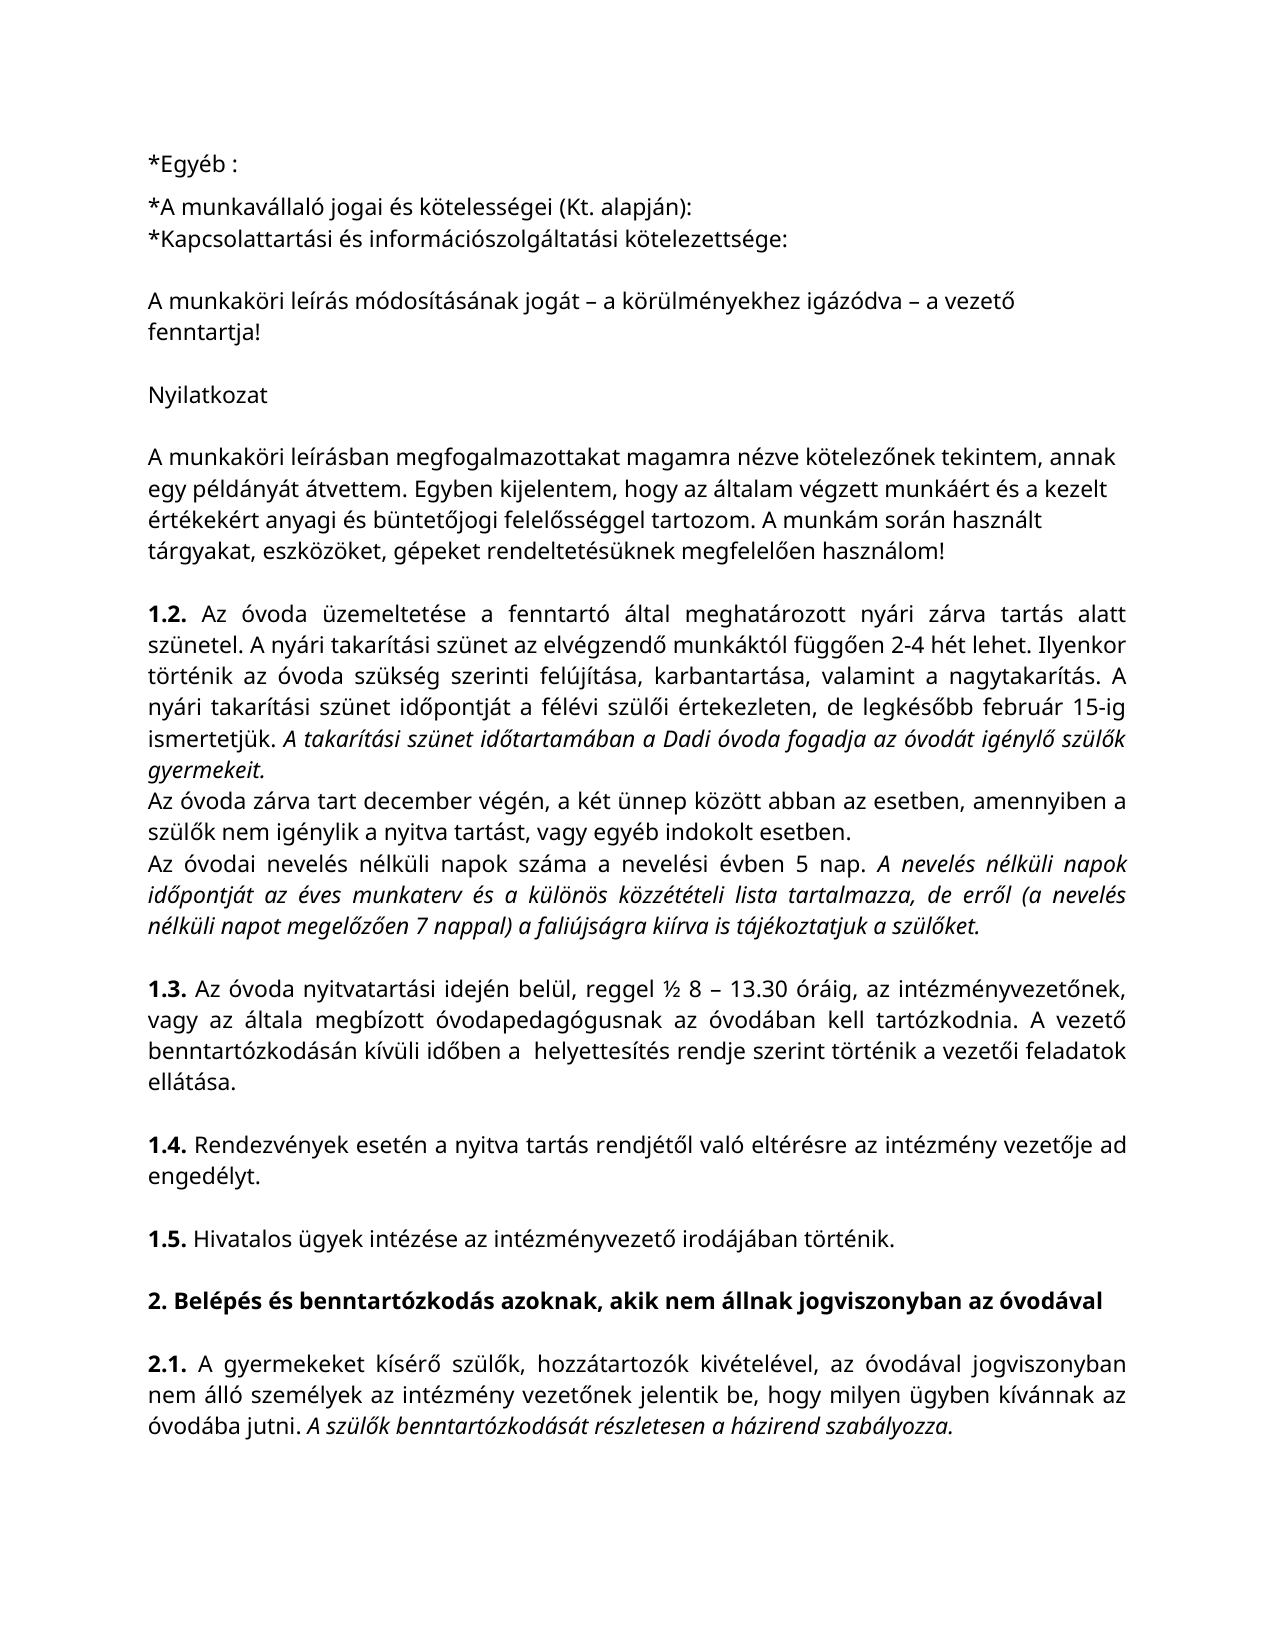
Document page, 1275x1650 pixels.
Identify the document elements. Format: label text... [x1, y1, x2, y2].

text 1.2. Az óvoda üzemeltetése a fenntartó által meghatározott nyári zárva tartás alatt szünetel. A nyári takarítási szünet az elvégzendő munkáktól függően 2-4 hét lehet. Ilyenkor történik az óvoda szükség szerinti felújítása, karbantartása, valamint a nagytakarítás. A nyári takarítási szünet időpontját a félévi szülői értekezleten, de legkésőbb február 15-ig ismertetjük. A takarítási szünet időtartamában a Dadi óvoda fogadja az óvodát igénylő szülők gyermekeit. [148, 598, 1127, 785]
text Az óvoda zárva tart december végén, a két ünnep között abban az esetben, amennyiben a szülők nem igénylik a nyitva tartást, vagy egyéb indokolt esetben. [148, 785, 1127, 848]
text Nyilatkozat [148, 379, 1127, 410]
text 1.3. Az óvoda nyitvatartási idején belül, reggel ½ 8 – 13.30 óráig, az intézményvezetőnek, vagy az általa megbízott óvodapedagógusnak az óvodában kell tartózkodnia. A vezető benntartózkodásán kívüli időben a helyettesítés rendje szerint történik a vezetői feladatok ellátása. [148, 973, 1127, 1098]
text Az óvodai nevelés nélküli napok száma a nevelési évben 5 nap. A nevelés nélküli napok időpontját az éves munkaterv és a különös közzétételi lista tartalmazza, de erről (a nevelés nélküli napot megelőzően 7 nappal) a faliújságra kiírva is tájékoztatjuk a szülőket. [148, 848, 1127, 941]
text 1.5. Hivatalos ügyek intézése az intézményvezető irodájában történik. [148, 1223, 1127, 1254]
text *A munkavállaló jogai és kötelességei (Kt. alapján): [148, 191, 1127, 223]
text A munkaköri leírásban megfogalmazottakat magamra nézve kötelezőnek tekintem, annak egy példányát átvettem. Egyben kijelentem, hogy az általam végzett munkáért és a kezelt értékekért anyagi és büntetőjogi felelősséggel tartozom. A munkám során használt tárgyakat, eszközöket, gépeket rendeltetésüknek megfelelően használom! [148, 441, 1127, 566]
text *Egyéb : [148, 148, 1127, 179]
text 1.4. Rendezvények esetén a nyitva tartás rendjétől való eltérésre az intézmény vezetője ad engedélyt. [148, 1129, 1127, 1191]
text A munkaköri leírás módosításának jogát – a körülményekhez igázódva – a vezető fenntartja! [148, 285, 1127, 348]
text 2.1. A gyermekeket kísérő szülők, hozzátartozók kivételével, az óvodával jogviszonyban nem álló személyek az intézmény vezetőnek jelentik be, hogy milyen ügyben kívánnak az óvodába jutni. A szülők benntartózkodását részletesen a házirend szabályozza. [148, 1348, 1127, 1441]
text 2. Belépés és benntartózkodás azoknak, akik nem állnak jogviszonyban az óvodával [148, 1285, 1127, 1316]
text *Kapcsolattartási és információszolgáltatási kötelezettsége: [148, 223, 1127, 254]
